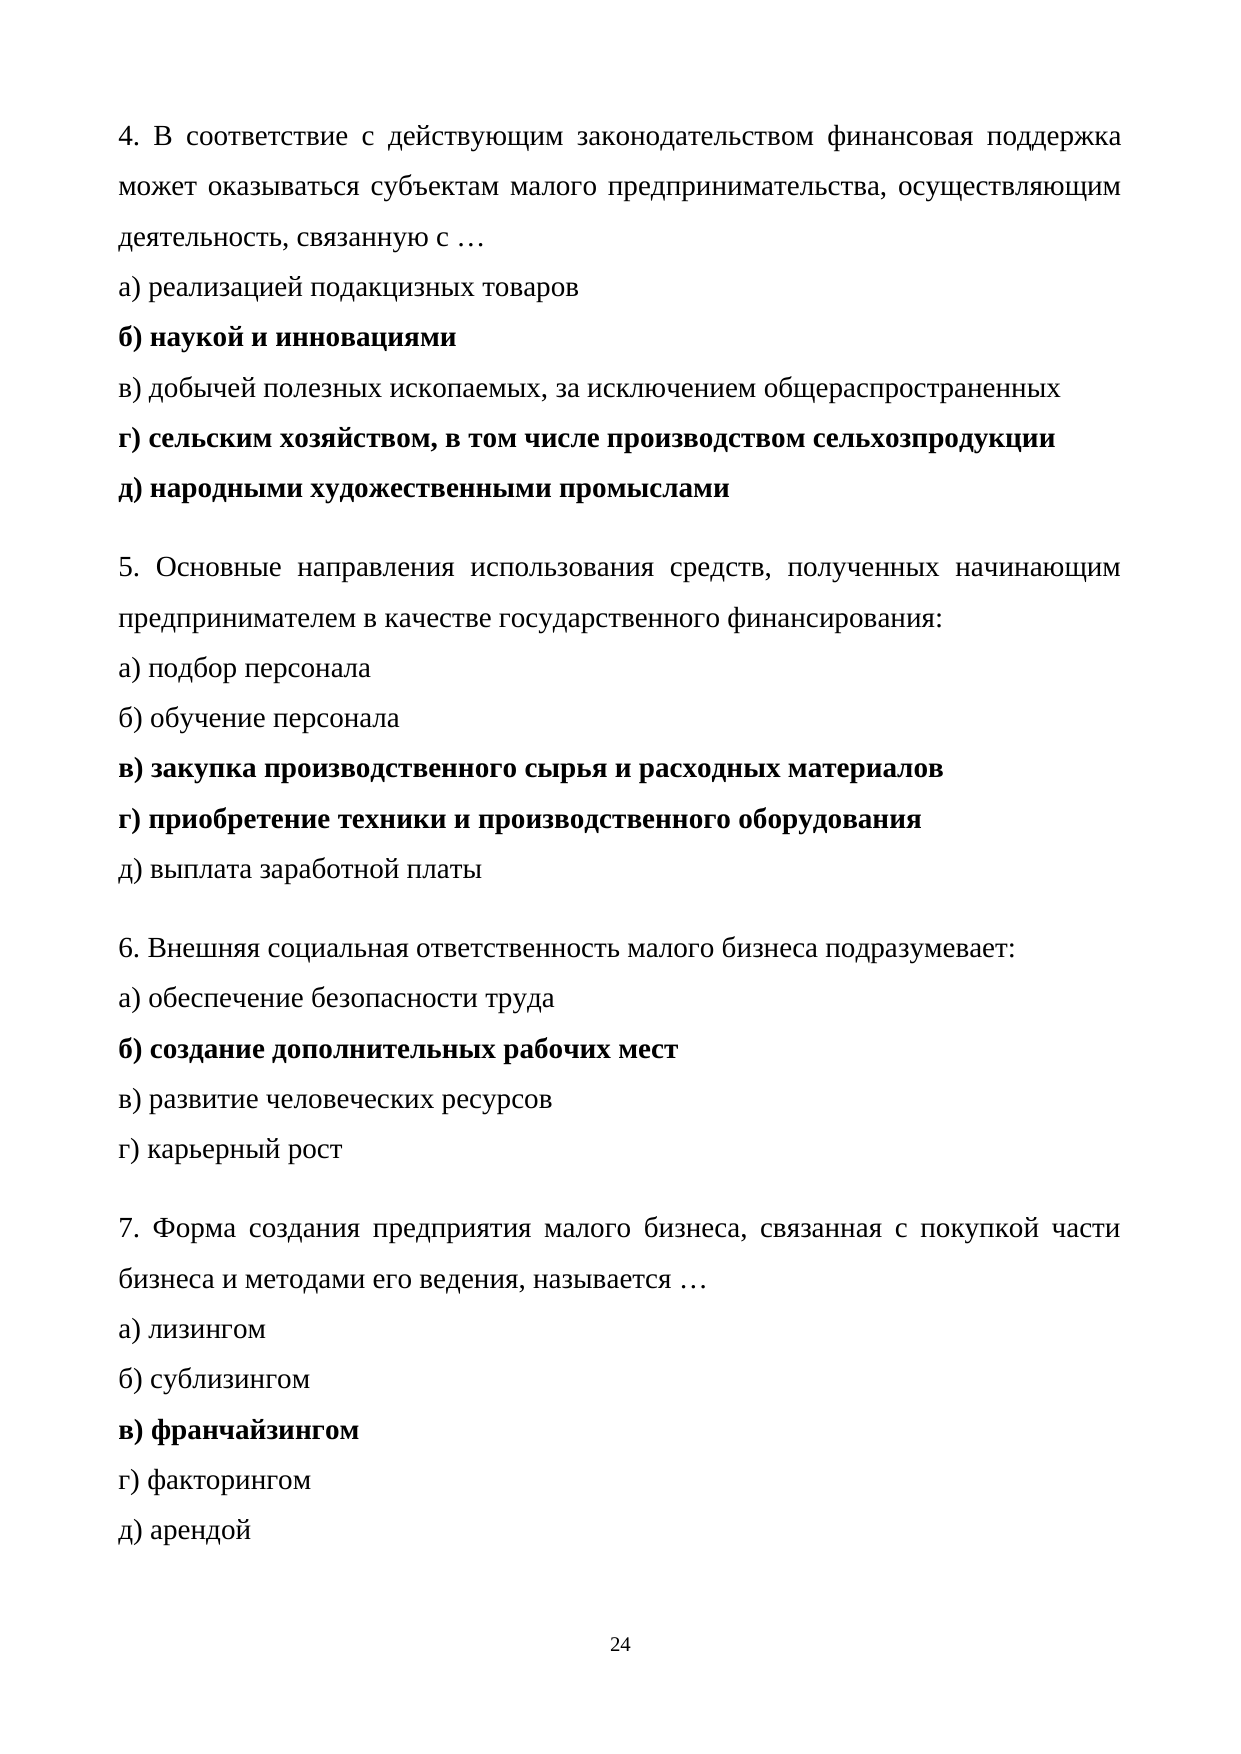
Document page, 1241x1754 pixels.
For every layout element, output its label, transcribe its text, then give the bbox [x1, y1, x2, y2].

text г) приобретение техники и производственного оборудования [118, 801, 1122, 834]
text 5. Основные направления использования средств, полученных начинающим предпринимателем в качестве государственного финансирования: [118, 549, 1122, 633]
text б) сублизингом [118, 1362, 1122, 1395]
text д) арендой [118, 1512, 1122, 1546]
text г) факторингом [118, 1462, 1122, 1496]
text в) развитие человеческих ресурсов [118, 1081, 1122, 1115]
text а) реализацией подакцизных товаров [118, 269, 1122, 303]
text д) выплата заработной платы [118, 851, 1122, 885]
text в) закупка производственного сырья и расходных материалов [118, 751, 1122, 784]
text в) добычей полезных ископаемых, за исключением общераспространенных [118, 370, 1122, 403]
text в) франчайзингом [118, 1412, 1122, 1445]
text г) сельским хозяйством, в том числе производством сельхозпродукции [118, 420, 1122, 453]
text б) обучение персонала [118, 700, 1122, 734]
text 7. Форма создания предприятия малого бизнеса, связанная с покупкой части бизнеса и методами его ведения, называется … [118, 1211, 1122, 1294]
text 4. В соответствие с действующим законодательством финансовая поддержка может оказываться субъектам малого предпринимательства, осуществляющим деятельность, связанную с … [118, 118, 1122, 252]
text 6. Внешняя социальная ответственность малого бизнеса подразумевает: [118, 930, 1122, 964]
text б) создание дополнительных рабочих мест [118, 1031, 1122, 1064]
text г) карьерный рост [118, 1132, 1122, 1165]
text а) подбор персонала [118, 650, 1122, 683]
text а) обеспечение безопасности труда [118, 981, 1122, 1014]
text б) наукой и инновациями [118, 319, 1122, 353]
text а) лизингом [118, 1311, 1122, 1345]
text д) народными художественными промыслами [118, 470, 1122, 504]
